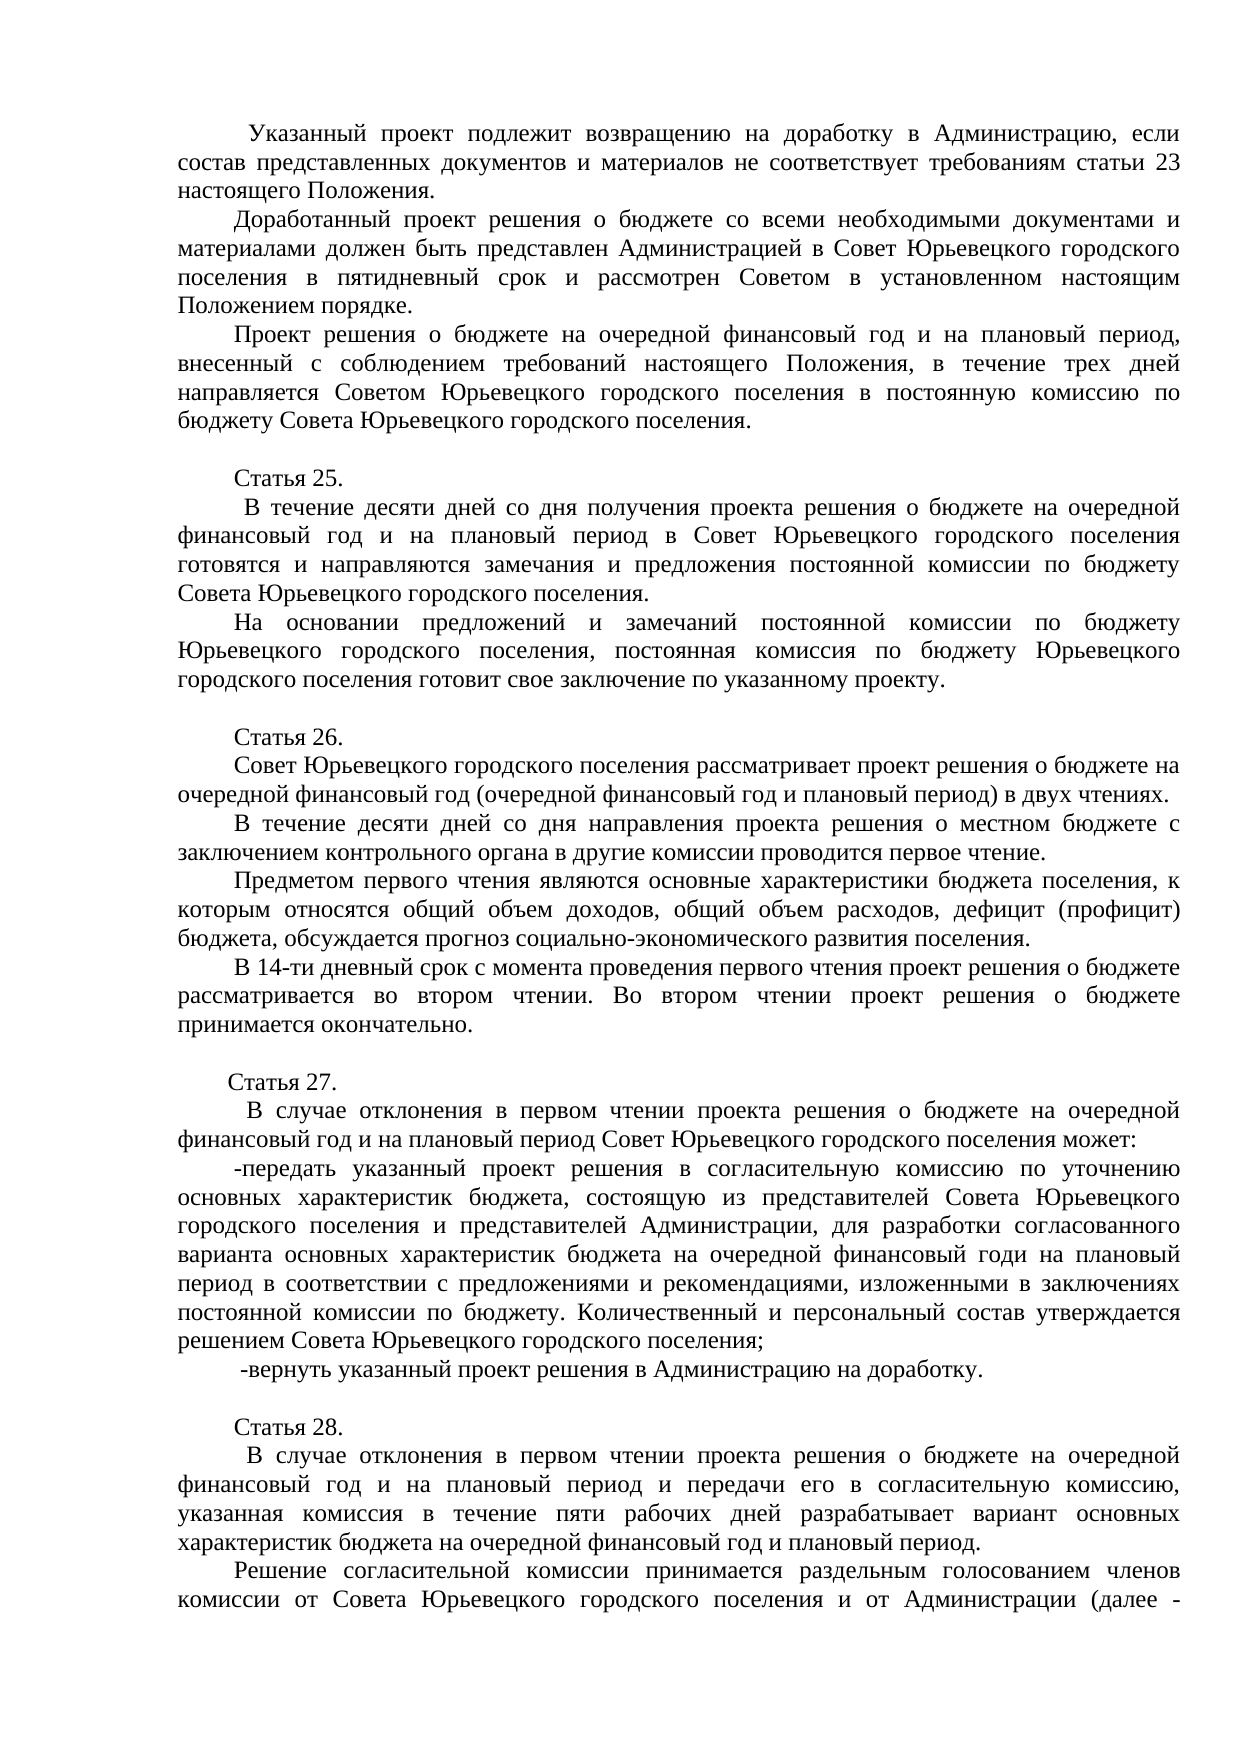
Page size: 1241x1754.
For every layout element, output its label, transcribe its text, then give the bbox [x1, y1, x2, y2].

text На основании предложений и замечаний постоянной комиссии по бюджету Юрьевецкого городского поселения, постоянная комиссия по бюджету Юрьевецкого городского поселения готовит свое заключение по указанному проекту. [177, 607, 1181, 693]
text Проект решения о бюджете на очередной финансовый год и на плановый период, внесенный с соблюдением требований настоящего Положения, в течение трех дней направляется Советом Юрьевецкого городского поселения в постоянную комиссию по бюджету Совета Юрьевецкого городского поселения. [177, 319, 1181, 434]
text Совет Юрьевецкого городского поселения рассматривает проект решения о бюджете на очередной финансовый год (очередной финансовый год и плановый период) в двух чтениях. [177, 751, 1181, 808]
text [177, 1556, 1181, 1613]
text Статья 25. [177, 463, 1181, 492]
text Статья 26. [177, 722, 1181, 751]
text -передать указанный проект решения в согласительную комиссию по уточнению основных характеристик бюджета, состоящую из представителей Совета Юрьевецкого городского поселения и представителей Администрации, для разработки согласованного варианта основных характеристик бюджета на очередной финансовый годи на плановый период в соответствии с предложениями и рекомендациями, изложенными в заключениях постоянной комиссии по бюджету. Количественный и персональный состав утверждается решением Совета Юрьевецкого городского поселения; [177, 1153, 1181, 1354]
text В случае отклонения в первом чтении проекта решения о бюджете на очередной финансовый год и на плановый период Совет Юрьевецкого городского поселения может: [177, 1096, 1181, 1153]
text Доработанный проект решения о бюджете со всеми необходимыми документами и материалами должен быть представлен Администрацией в Совет Юрьевецкого городского поселения в пятидневный срок и рассмотрен Советом в установленном настоящим Положением порядке. [177, 204, 1181, 319]
text В течение десяти дней со дня направления проекта решения о местном бюджете с заключением контрольного органа в другие комиссии проводится первое чтение. [177, 808, 1181, 866]
text Статья 28. [177, 1412, 1181, 1441]
text Предметом первого чтения являются основные характеристики бюджета поселения, к которым относятся общий объем доходов, общий объем расходов, дефицит (профицит) бюджета, обсуждается прогноз социально-экономического развития поселения. [177, 866, 1181, 952]
text Статья 27. [177, 1067, 1181, 1096]
text В 14-ти дневный срок с момента проведения первого чтения проект решения о бюджете рассматривается во втором чтении. Во втором чтении проект решения о бюджете принимается окончательно. [177, 952, 1181, 1038]
text В течение десяти дней со дня получения проекта решения о бюджете на очередной финансовый год и на плановый период в Совет Юрьевецкого городского поселения готовятся и направляются замечания и предложения постоянной комиссии по бюджету Совета Юрьевецкого городского поселения. [177, 492, 1181, 607]
text В случае отклонения в первом чтении проекта решения о бюджете на очередной финансовый год и на плановый период и передачи его в согласительную комиссию, указанная комиссия в течение пяти рабочих дней разрабатывает вариант основных характеристик бюджета на очередной финансовый год и плановый период. [177, 1441, 1181, 1556]
text Указанный проект подлежит возвращению на доработку в Администрацию, если состав представленных документов и материалов не соответствует требованиям статьи 23 настоящего Положения. [177, 118, 1181, 204]
text -вернуть указанный проект решения в Администрацию на доработку. [177, 1354, 1181, 1383]
